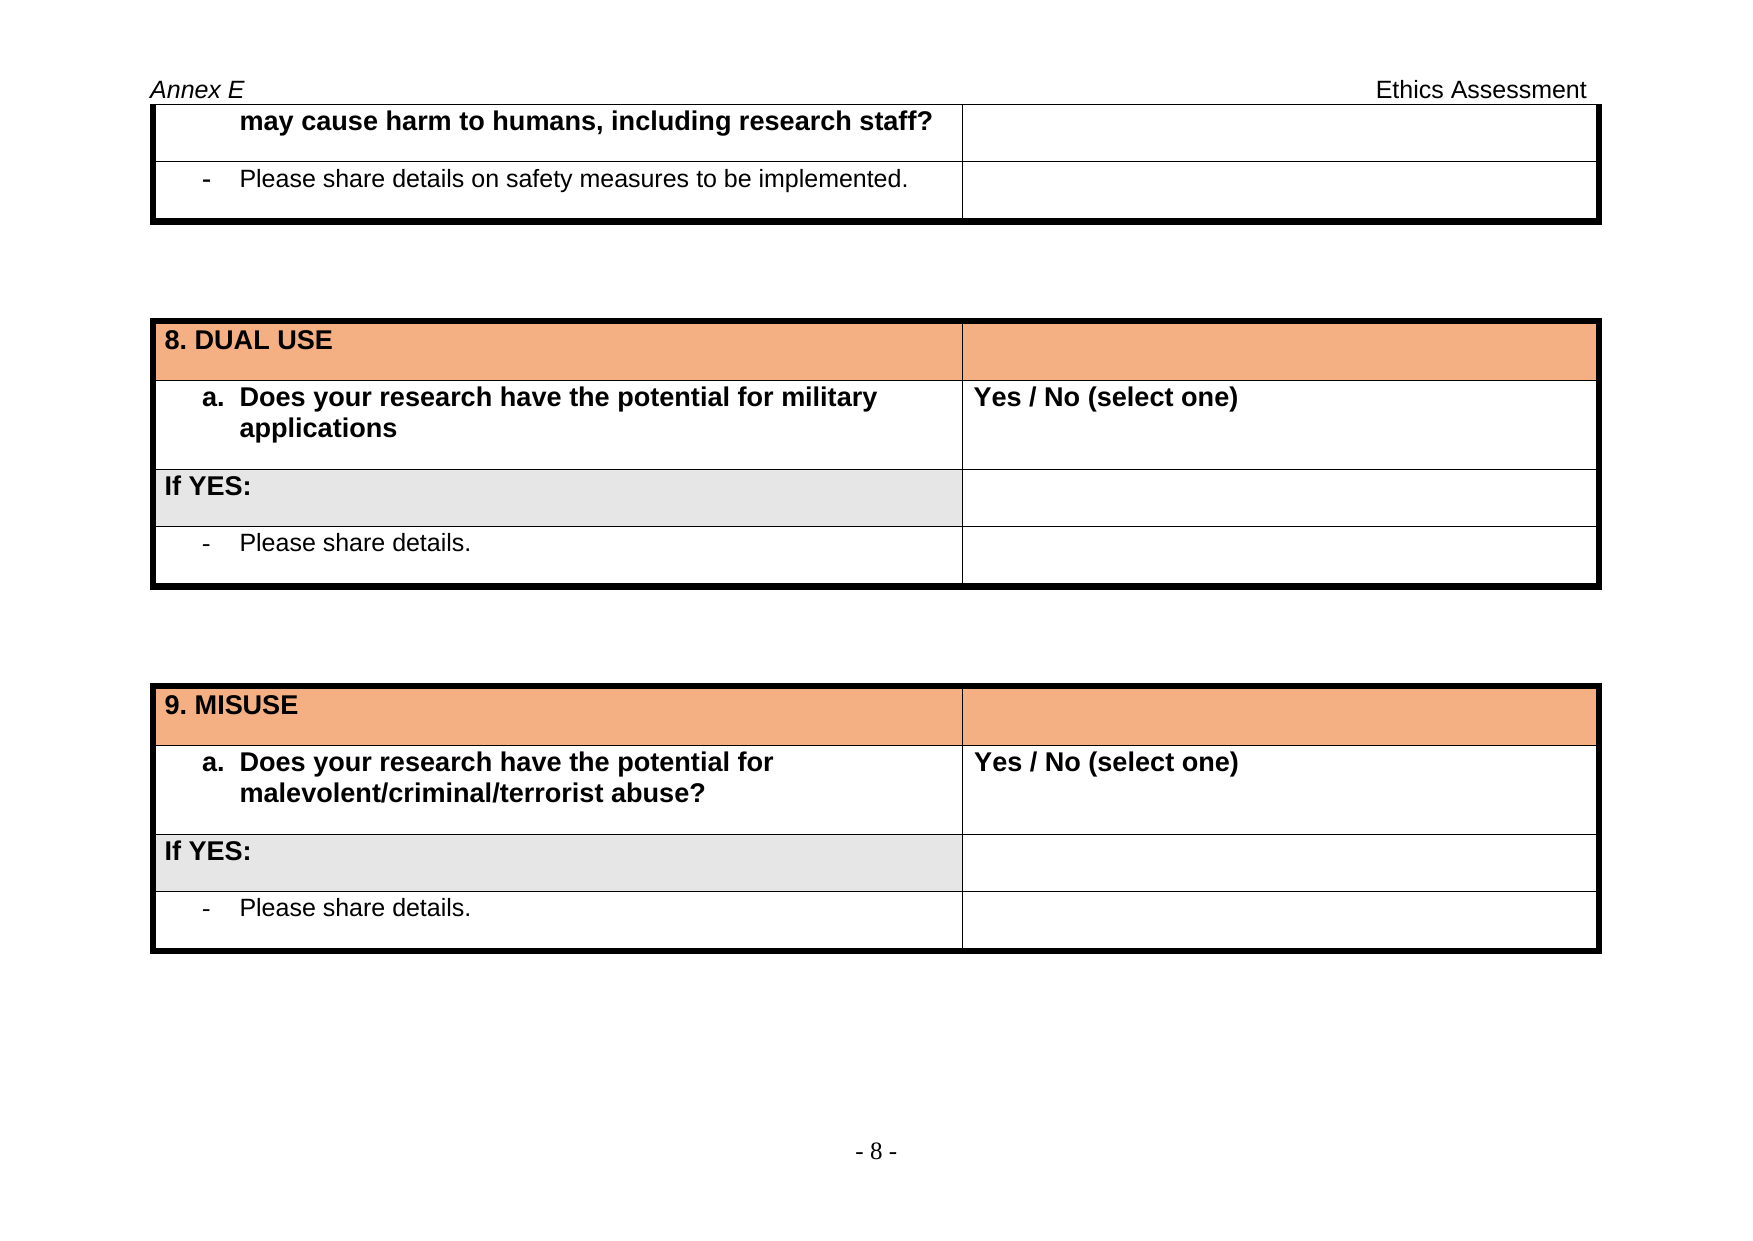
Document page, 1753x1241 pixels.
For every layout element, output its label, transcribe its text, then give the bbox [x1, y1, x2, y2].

table_cell Please share details. [156, 892, 962, 948]
table_header [963, 689, 1596, 745]
table_cell Does your research have the potential for military applications [156, 381, 962, 469]
table_cell Yes / No (select one) [963, 746, 1596, 833]
table_header [963, 324, 1596, 380]
table_cell [963, 162, 1596, 218]
table_cell [963, 527, 1596, 583]
table_cell [963, 835, 1596, 891]
table_cell Please share details. [156, 527, 962, 583]
table_header 8. DUAL USE [156, 324, 962, 380]
table_cell If YES: [156, 470, 962, 526]
table_cell Does your research have the potential for malevolent/criminal/terrorist abuse? [156, 746, 962, 833]
table_cell [963, 892, 1596, 948]
table_cell Yes / No (select one) [963, 381, 1596, 469]
table_header 9. MISUSE [156, 689, 962, 745]
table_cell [156, 105, 962, 161]
table_cell [963, 470, 1596, 526]
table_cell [963, 105, 1596, 161]
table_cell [156, 162, 962, 218]
table_cell If YES: [156, 835, 962, 891]
